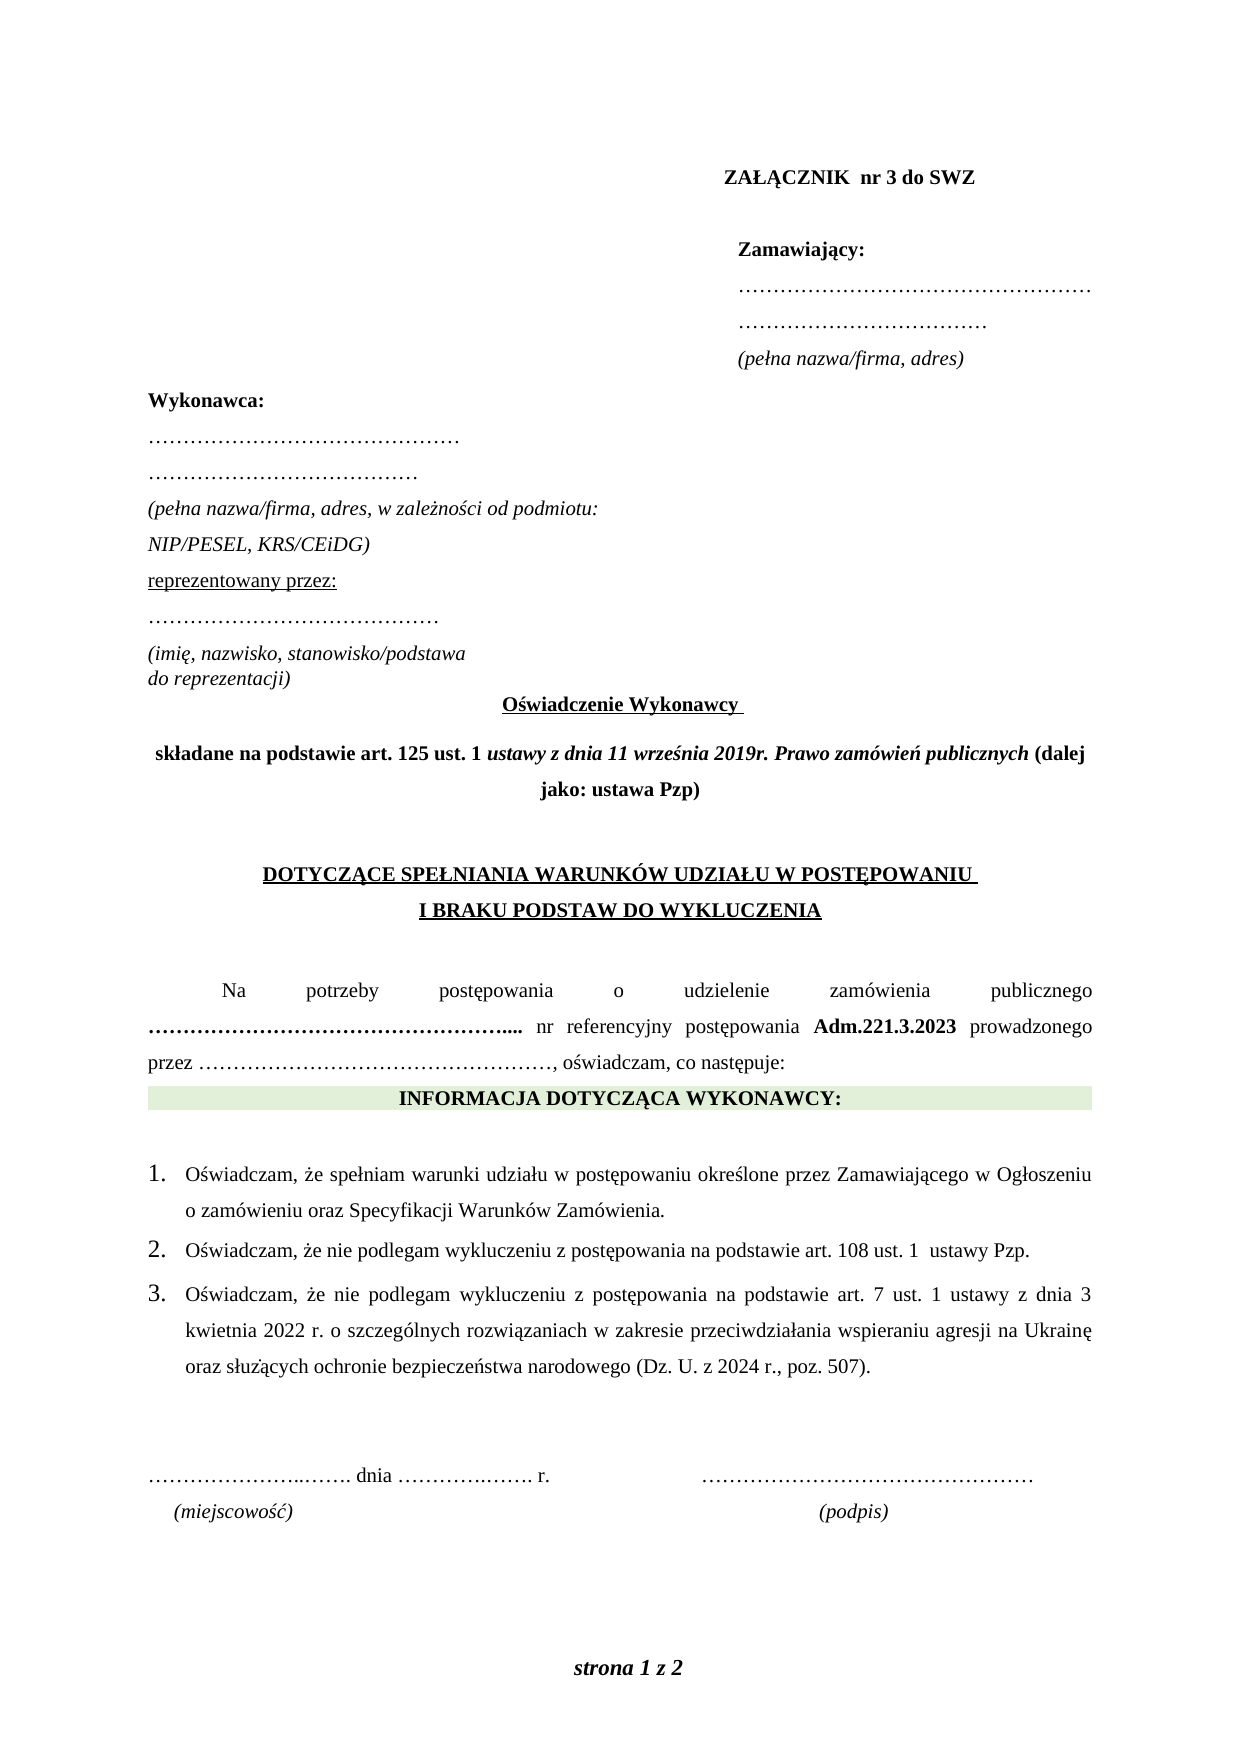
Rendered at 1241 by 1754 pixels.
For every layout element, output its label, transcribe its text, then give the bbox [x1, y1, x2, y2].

text INFORMACJA DOTYCZĄCA WYKONAWCY: [148, 1086, 1092, 1110]
text (imię, nazwisko, stanowisko/podstawa do reprezentacji) [148, 640, 472, 690]
text ZAŁĄCZNIK nr 3 do SWZ [694, 165, 1092, 189]
text …………………………………… [148, 604, 472, 628]
text składane na podstawie art. 125 ust. 1 ustawy z dnia 11 września 2019r. Prawo zamówień publicznych (dalej jako: ustawa Pzp) [148, 741, 1092, 801]
text Oświadczenie Wykonawcy [148, 692, 1092, 716]
text …………………………………………………………………………… [738, 273, 1092, 333]
text DOTYCZĄCE SPEŁNIANIA WARUNKÓW UDZIAŁU W POSTĘPOWANIU I BRAKU PODSTAW DO WYKLUCZENIA [148, 861, 1092, 963]
text Na potrzeby postępowania o udzielenie zamówienia publicznego …………………………………………….... nr referencyjny postępowania Adm.221.3.2023 prowadzonego przez ……………………………………………, oświadczam, co następuje: [148, 977, 1092, 1074]
text Wykonawca: [148, 388, 1092, 412]
text reprezentowany przez: [148, 568, 1092, 592]
list Oświadczam, że nie podlegam wykluczeniu z postępowania na podstawie art. 7 ust. 1 ustawy z dnia 3 kwietnia 2022 r. o szczególnych rozwiązaniach w zakresie przeciwdziałania wspieraniu agresji na Ukrainę oraz służących ochronie bezpieczeństwa narodowego (Dz. U. z 2024 r., poz. 507). [148, 1278, 1092, 1378]
text …………………..……. dnia ………….……. r. ………………………………………… [148, 1462, 1092, 1487]
text (pełna nazwa/firma, adres) [738, 346, 1092, 369]
text (miejscowość) (podpis) [148, 1498, 1092, 1523]
text (pełna nazwa/firma, adres, w zależności od podmiotu: NIP/PESEL, KRS/CEiDG) [148, 496, 635, 556]
text ………………………………………………………………………… [148, 424, 472, 484]
text Zamawiający: [664, 237, 1092, 261]
list Oświadczam, że nie podlegam wykluczeniu z postępowania na podstawie art. 108 ust. 1 ustawy Pzp. [148, 1234, 1092, 1263]
list Oświadczam, że spełniam warunki udziału w postępowaniu określone przez Zamawiającego w Ogłoszeniu o zamówieniu oraz Specyfikacji Warunków Zamówienia. [148, 1158, 1092, 1222]
